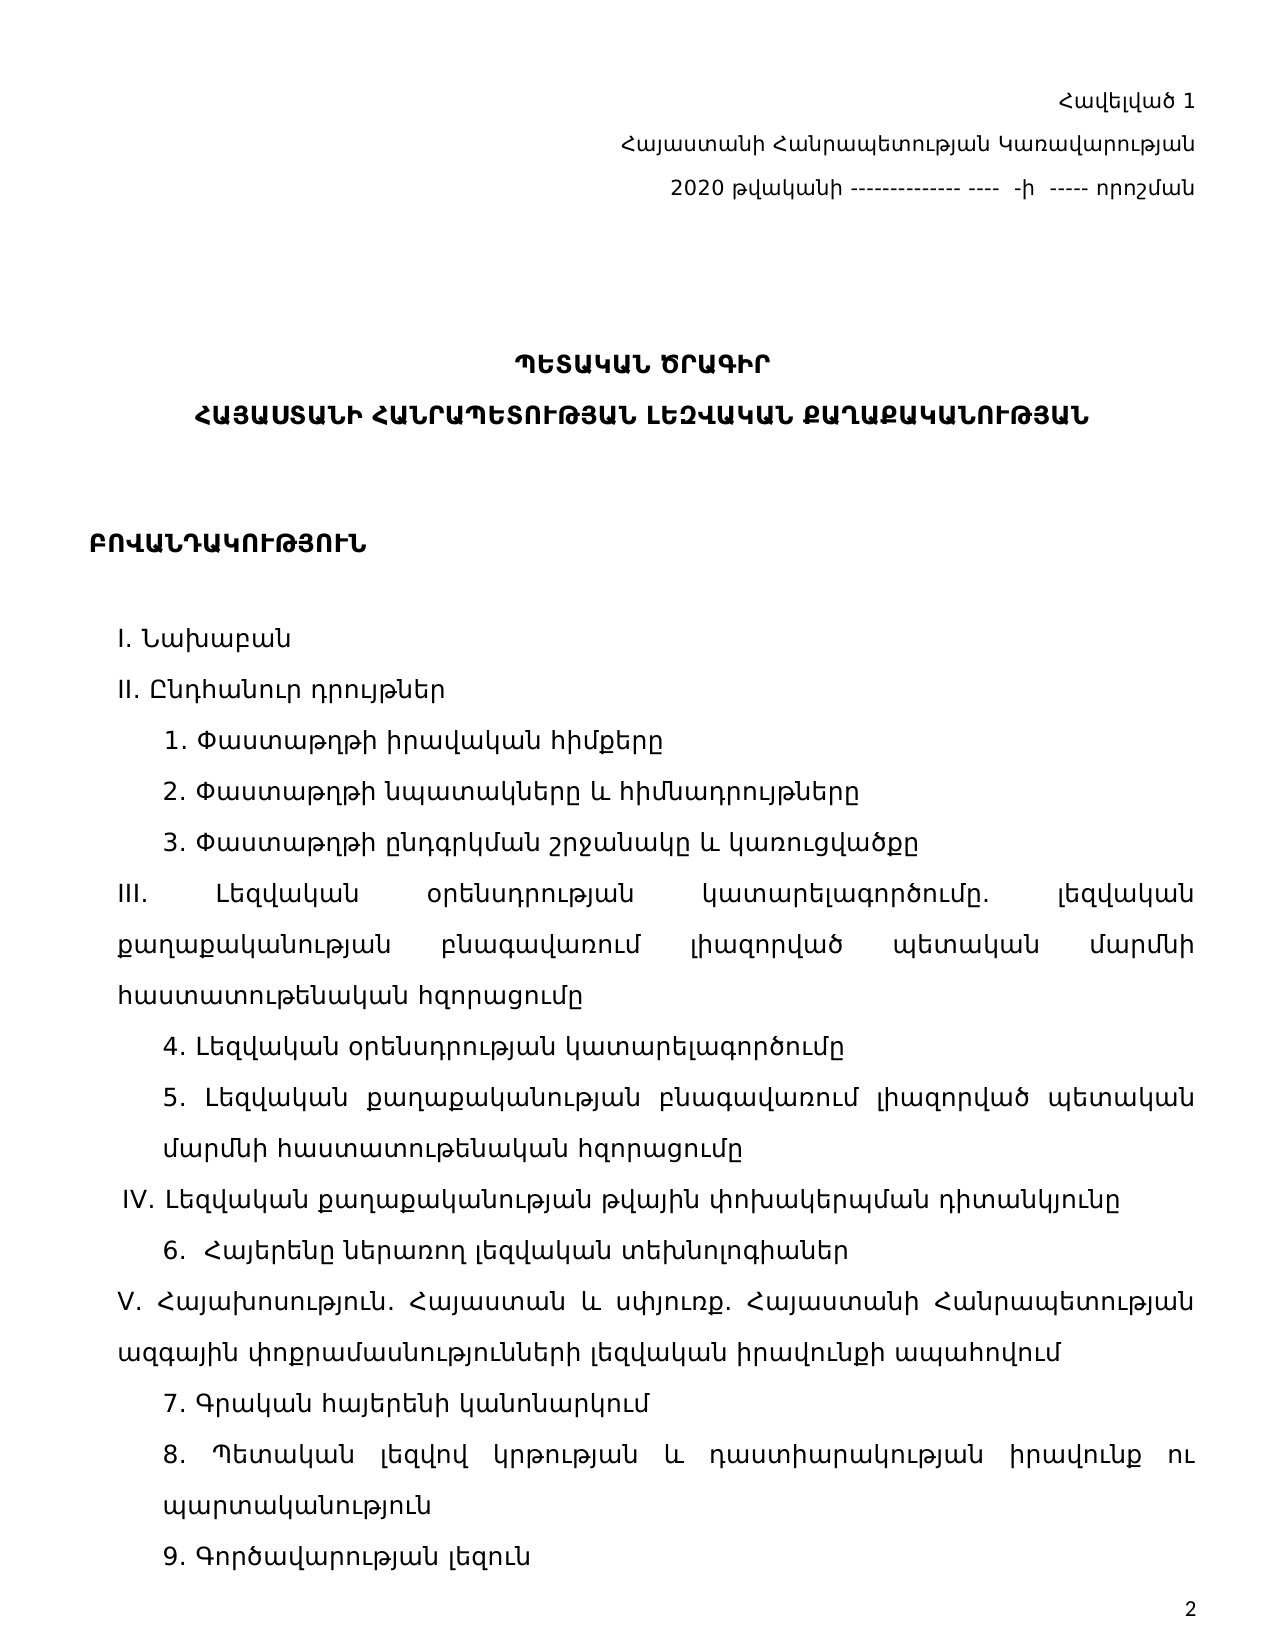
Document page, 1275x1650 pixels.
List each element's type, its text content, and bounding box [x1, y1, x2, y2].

text IV. Լեզվական քաղաքականության թվային փոխակերպման դիտանկյունը [89, 1185, 1196, 1219]
text 8. Պետական լեզվով կրթության և դաստիարակության իրավունք ու պարտականություն [162, 1440, 1196, 1526]
text I. Նախաբան [89, 624, 1196, 658]
text ՀԱՅԱՍՏԱՆԻ ՀԱՆՐԱՊԵՏՈՒԹՅԱՆ ԼԵԶՎԱԿԱՆ ՔԱՂԱՔԱԿԱՆՈՒԹՅԱՆ [89, 402, 1196, 436]
text 9. Գործավարության լեզուն [162, 1542, 1196, 1577]
text 5. Լեզվական քաղաքականության բնագավառում լիազորված պետական մարմնի հաստատութենական հզորացումը [162, 1083, 1196, 1168]
text II. Ընդհանուր դրույթներ [89, 675, 1196, 709]
text 1. Փաստաթղթի իրավական հիմքերը [89, 726, 1196, 760]
text 7. Գրական հայերենի կանոնարկում [89, 1389, 1196, 1423]
text 3. Փաստաթղթի ընդգրկման շրջանակը և կառուցվածքը [89, 828, 1196, 862]
text 2. Փաստաթղթի նպատակները և հիմնադրույթները [89, 777, 1196, 811]
text III. Լեզվական օրենսդրության կատարելագործումը. լեզվական քաղաքականության բնագավառում լիազորված պետական մարմնի հաստատութենական հզորացումը [117, 879, 1196, 1015]
text Հայաստանի Հանրապետության Կառավարության [89, 132, 1196, 161]
text 4. Լեզվական օրենսդրության կատարելագործումը [89, 1032, 1196, 1066]
text ԲՈՎԱՆԴԱԿՈՒԹՅՈՒՆ [89, 529, 1196, 563]
text 2020 թվականի -------------- ---- -ի ----- որոշման [89, 176, 1196, 205]
text ՊԵՏԱԿԱՆ ԾՐԱԳԻՐ [89, 351, 1196, 384]
text Հավելված 1 [89, 89, 1196, 118]
text 6. Հայերենը ներառող լեզվական տեխնոլոգիաներ [89, 1236, 1196, 1270]
text V. Հայախոսություն. Հայաստան և սփյուռք. Հայաստանի Հանրապետության ազգային փոքրամասնությունների լեզվական իրավունքի ապահովում [117, 1287, 1196, 1372]
